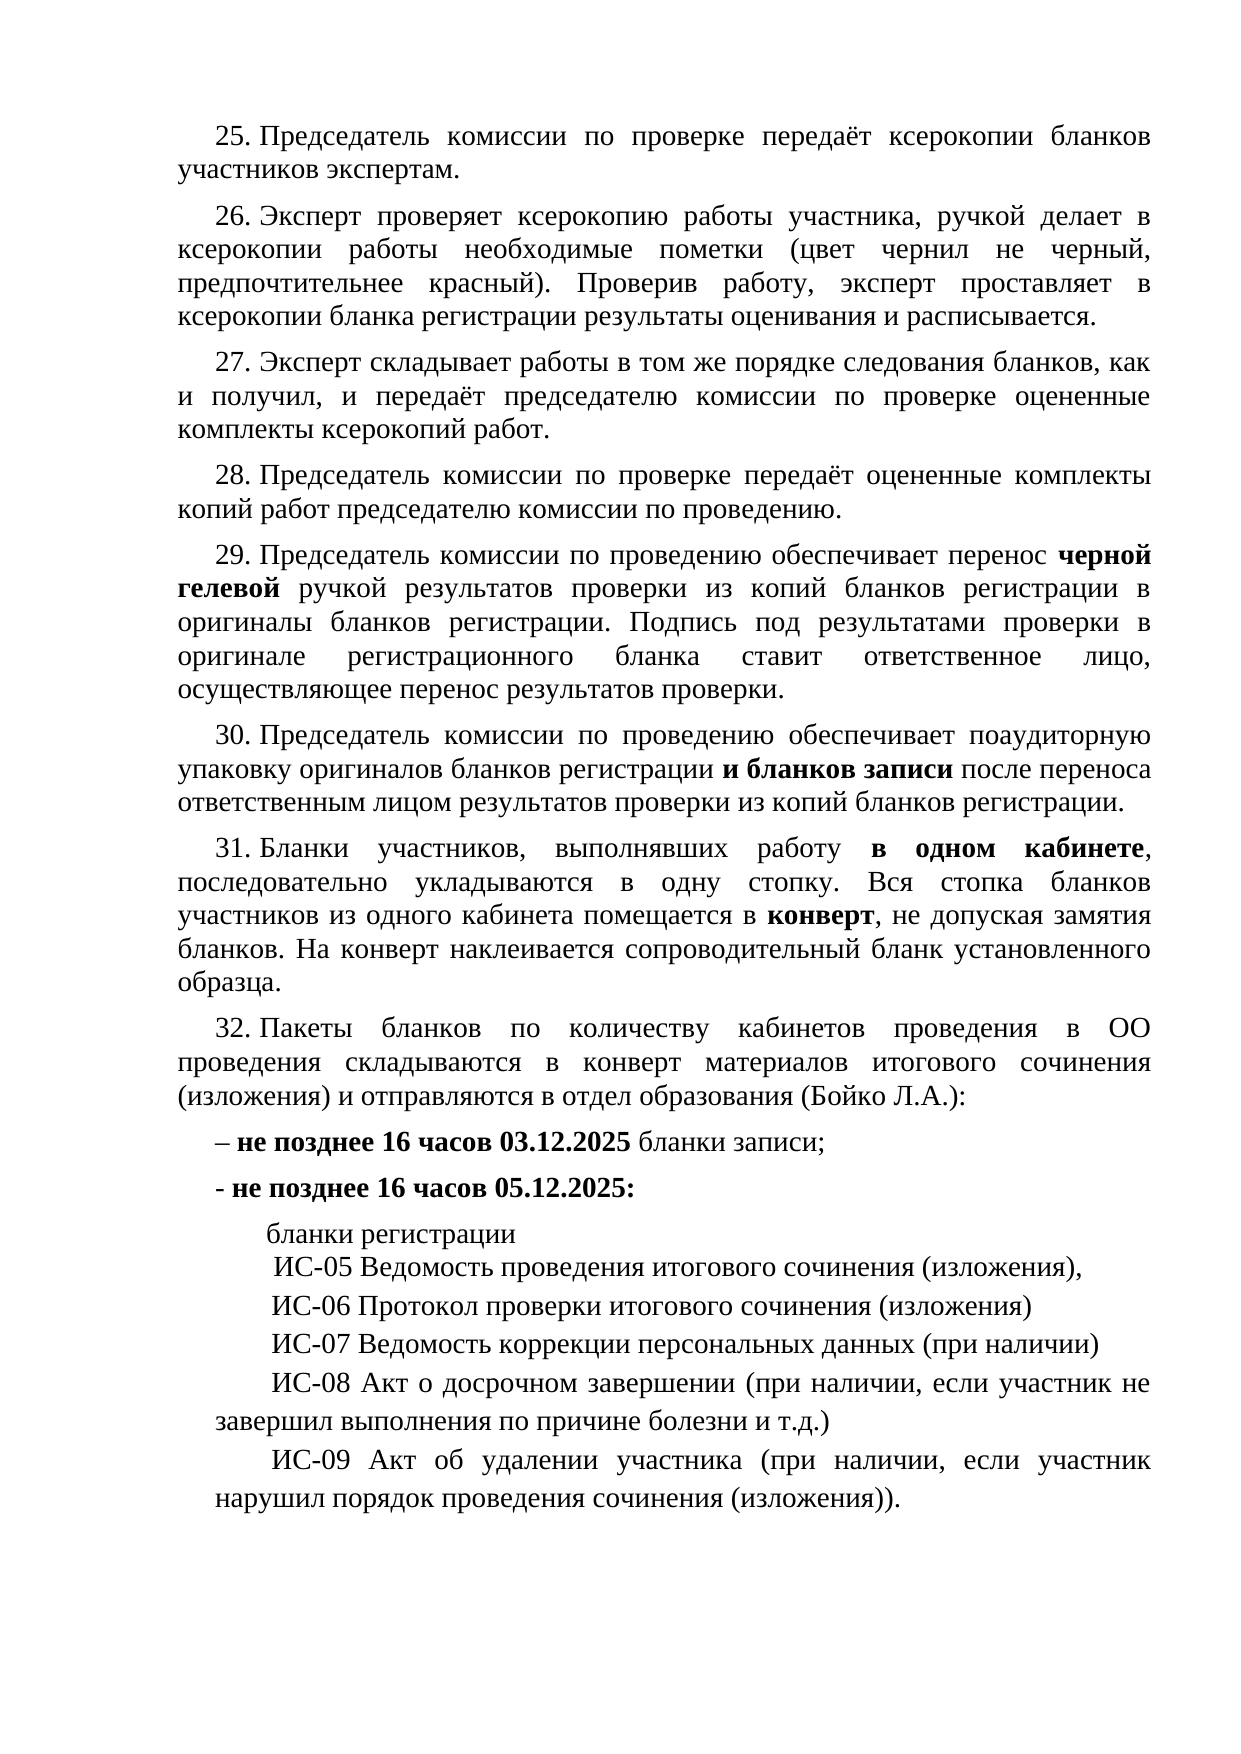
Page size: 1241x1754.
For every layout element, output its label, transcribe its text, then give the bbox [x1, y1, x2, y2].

text ИС-09 Акт об удалении участника (при наличии, если участник нарушил порядок проведения сочинения (изложения)). [215, 1442, 1152, 1514]
text ИС-07 Ведомость коррекции персональных данных (при наличии) [215, 1326, 1152, 1360]
list Председатель комиссии по проведению обеспечивает поаудиторную упаковку оригиналов бланков регистрации и бланков записи после переноса ответственным лицом результатов проверки из копий бланков регистрации. [177, 717, 1152, 818]
list Эксперт складывает работы в том же порядке следования бланков, как и получил, и передаёт председателю комиссии по проверке оцененные комплекты ксерокопий работ. [177, 344, 1152, 445]
text ИС-05 Ведомость проведения итогового сочинения (изложения), [215, 1249, 1152, 1283]
text - не позднее 16 часов 05.12.2025: [215, 1170, 1152, 1203]
list Пакеты бланков по количеству кабинетов проведения в ОО проведения складываются в конверт материалов итогового сочинения (изложения) и отправляются в отдел образования (Бойко Л.А.): [177, 1011, 1152, 1111]
list Председатель комиссии по проведению обеспечивает перенос черной гелевой ручкой результатов проверки из копий бланков регистрации в оригиналы бланков регистрации. Подпись под результатами проверки в оригинале регистрационного бланка ставит ответственное лицо, осуществляющее перенос результатов проверки. [177, 537, 1152, 705]
text ИС-08 Акт о досрочном завершении (при наличии, если участник не завершил выполнения по причине болезни и т.д.) [215, 1365, 1152, 1437]
text – не позднее 16 часов 03.12.2025 бланки записи; [215, 1124, 1152, 1157]
text ИС-06 Протокол проверки итогового сочинения (изложения) [215, 1288, 1152, 1321]
list Бланки участников, выполнявших работу в одном кабинете, последовательно укладываются в одну стопку. Вся стопка бланков участников из одного кабинета помещается в конверт, не допуская замятия бланков. На конверт наклеивается сопроводительный бланк установленного образца. [177, 830, 1152, 998]
list Эксперт проверяет ксерокопию работы участника, ручкой делает в ксерокопии работы необходимые пометки (цвет чернил не черный, предпочтительнее красный). Проверив работу, эксперт проставляет в ксерокопии бланка регистрации результаты оценивания и расписывается. [177, 198, 1152, 332]
list Председатель комиссии по проверке передаёт ксерокопии бланков участников экспертам. [177, 118, 1152, 185]
text бланки регистрации [215, 1216, 1152, 1249]
list Председатель комиссии по проверке передаёт оцененные комплекты копий работ председателю комиссии по проведению. [177, 457, 1152, 524]
